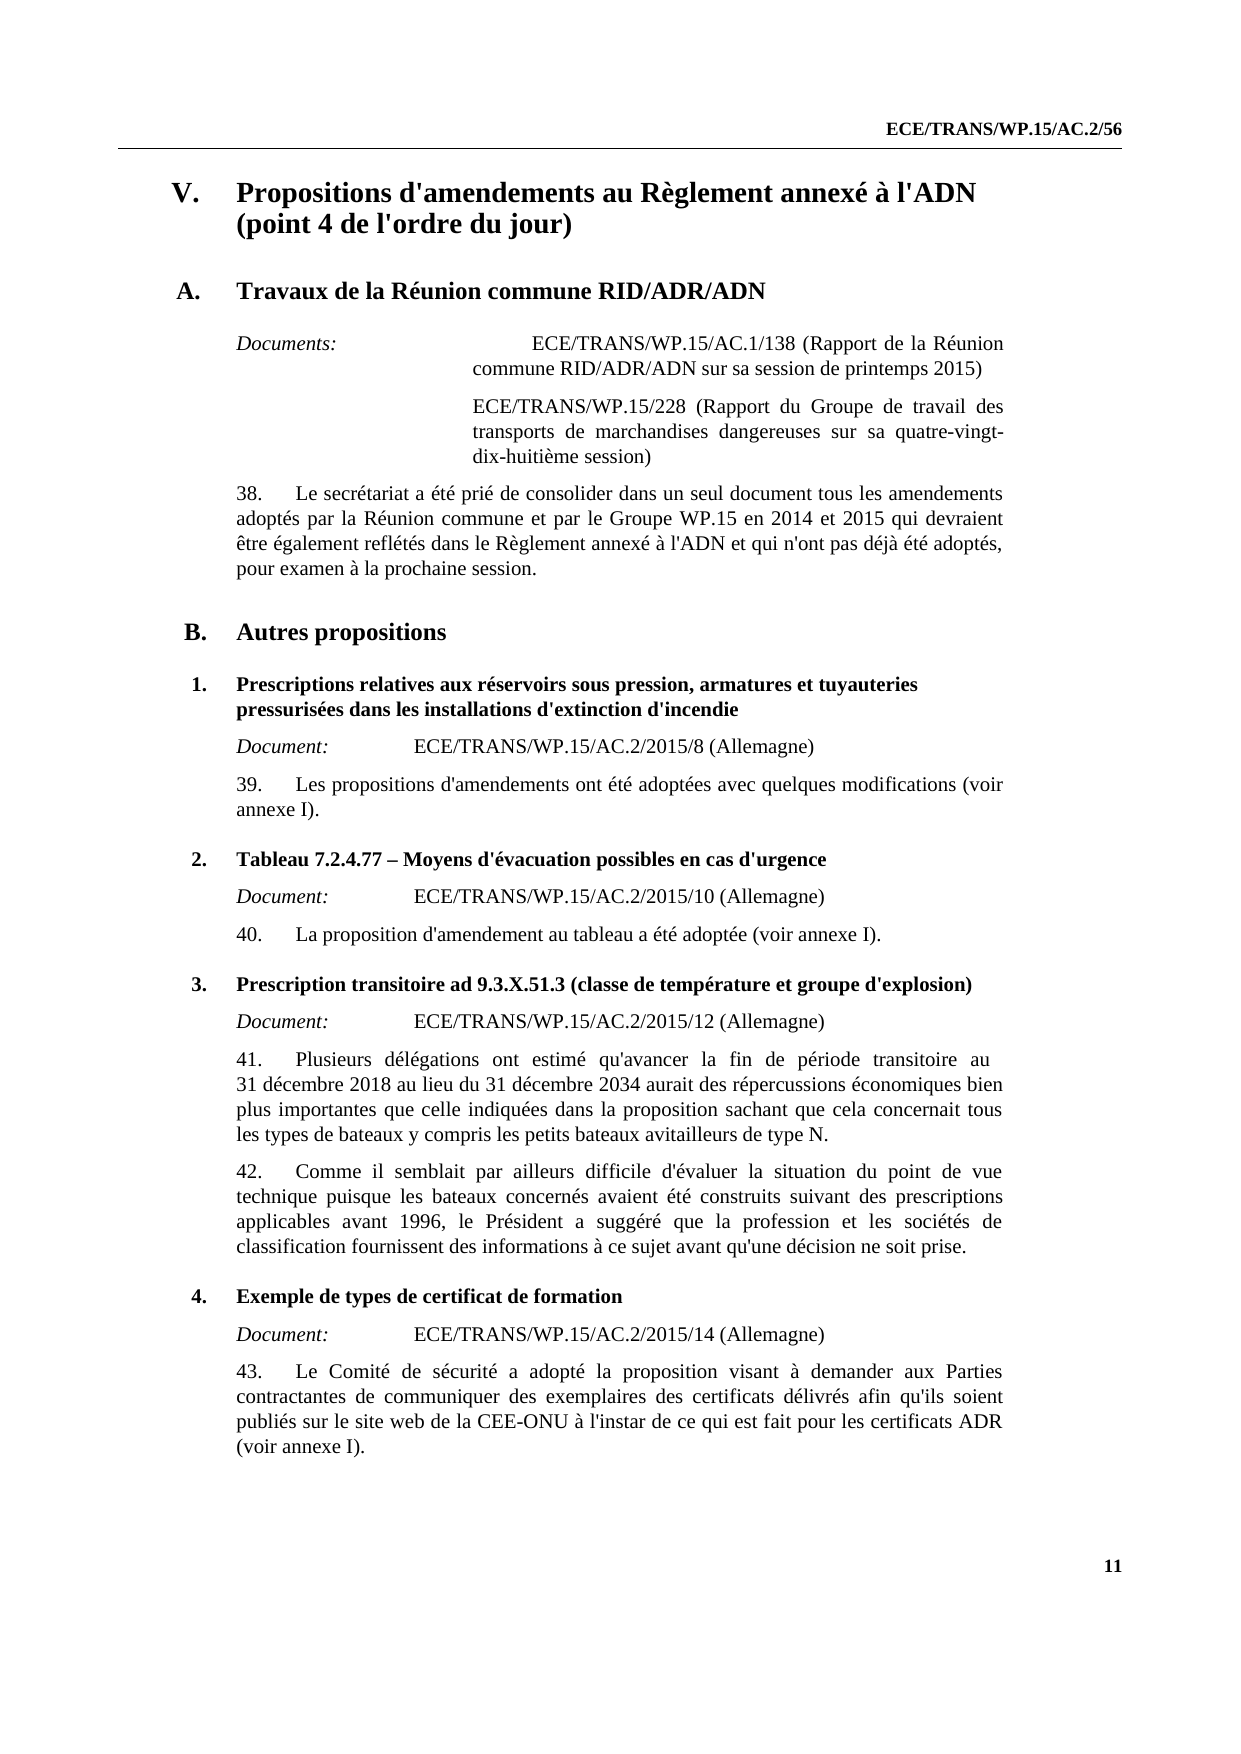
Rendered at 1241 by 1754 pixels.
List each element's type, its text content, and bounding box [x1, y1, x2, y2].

text 43. Le Comité de sécurité a adopté la proposition visant à demander aux Parties contractantes de communiquer des exemplaires des certificats délivrés afin qu'ils soient publiés sur le site web de la CEE-ONU à l'instar de ce qui est fait pour les certificats ADR (voir annexe I). [236, 1358, 1004, 1458]
text Document: ECE/TRANS/WP.15/AC.2/2015/12 (Allemagne) [236, 1008, 1004, 1033]
text Document: ECE/TRANS/WP.15/AC.2/2015/10 (Allemagne) [236, 883, 1004, 908]
text 38. Le secrétariat a été prié de consolider dans un seul document tous les amendements adoptés par la Réunion commune et par le Groupe WP.15 en 2014 et 2015 qui devraient être également reflétés dans le Règlement annexé à l'ADN et qui n'ont pas déjà été adoptés, pour examen à la prochaine session. [236, 480, 1004, 580]
text 40. La proposition d'amendement au tableau a été adoptée (voir annexe I). [236, 921, 1004, 946]
text 41. Plusieurs délégations ont estimé qu'avancer la fin de période transitoire au 31 décembre 2018 au lieu du 31 décembre 2034 aurait des répercussions économiques bien plus importantes que celle indiquées dans la proposition sachant que cela concernait tous les types de bateaux y compris les petits bateaux avitailleurs de type N. [236, 1046, 1004, 1146]
text A. Travaux de la Réunion commune RID/ADR/ADN [118, 277, 1004, 305]
text 42. Comme il semblait par ailleurs difficile d'évaluer la situation du point de vue technique puisque les bateaux concernés avaient été construits suivant des prescriptions applicables avant 1996, le Président a suggéré que la profession et les sociétés de classification fournissent des informations à ce sujet avant qu'une décision ne soit prise. [236, 1158, 1004, 1258]
text V. Propositions d'amendements au Règlement annexé à l'ADN (point 4 de l'ordre du jour) [118, 177, 1004, 240]
text Document: ECE/TRANS/WP.15/AC.2/2015/14 (Allemagne) [236, 1321, 1004, 1346]
text B. Autres propositions [118, 618, 1004, 646]
text Documents: ECE/TRANS/WP.15/AC.1/138 (Rapport de la Réunion commune RID/ADR/ADN sur sa session de printemps 2015) [236, 330, 1004, 380]
text 1. Prescriptions relatives aux réservoirs sous pression, armatures et tuyauteries pressurisées dans les installations d'extinction d'incendie [118, 671, 1004, 721]
text 2. Tableau 7.2.4.77 – Moyens d'évacuation possibles en cas d'urgence [118, 846, 1004, 871]
text Document: ECE/TRANS/WP.15/AC.2/2015/8 (Allemagne) [236, 733, 1004, 758]
text 4. Exemple de types de certificat de formation [118, 1283, 1004, 1308]
text ECE/TRANS/WP.15/228 (Rapport du Groupe de travail des transports de marchandises dangereuses sur sa quatre-vingt-dix-huitième session) [472, 393, 1004, 468]
text 39. Les propositions d'amendements ont été adoptées avec quelques modifications (voir annexe I). [236, 771, 1004, 821]
text 3. Prescription transitoire ad 9.3.X.51.3 (classe de température et groupe d'explosion) [118, 971, 1004, 996]
